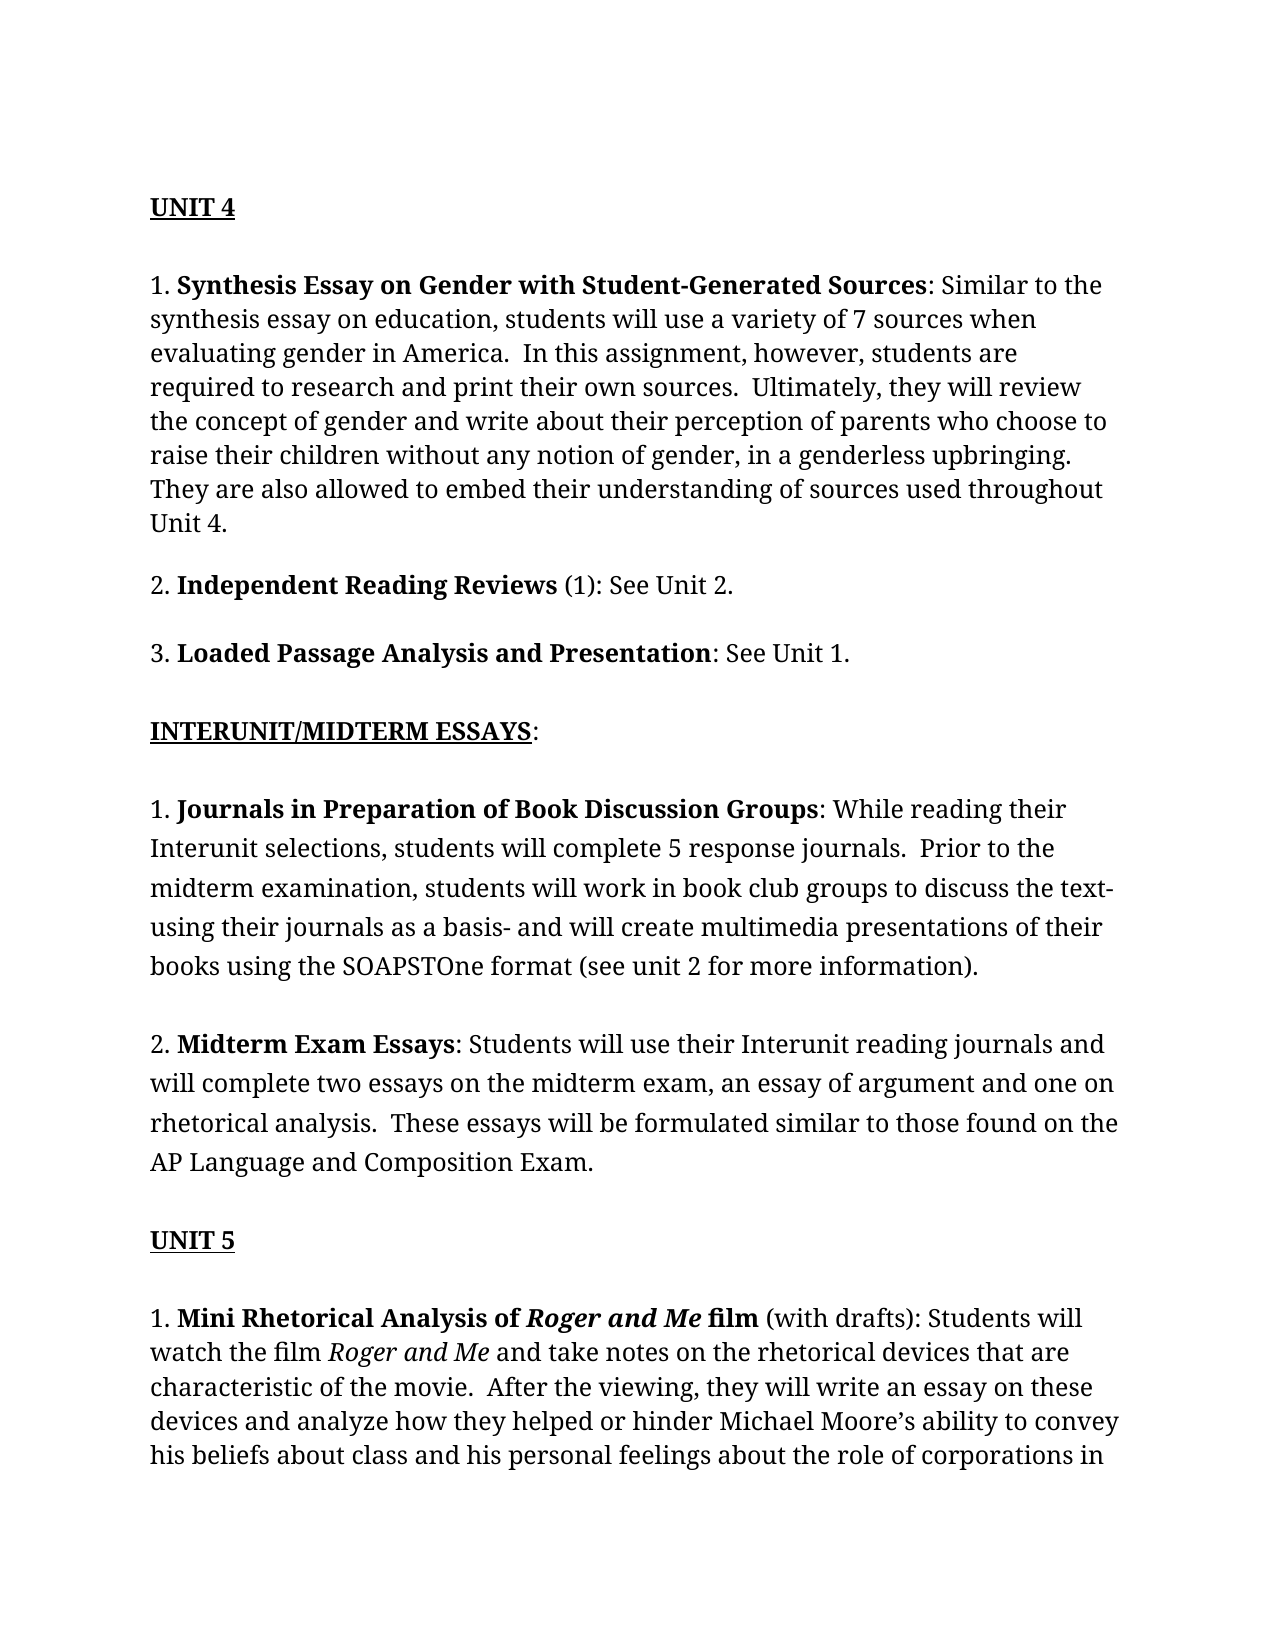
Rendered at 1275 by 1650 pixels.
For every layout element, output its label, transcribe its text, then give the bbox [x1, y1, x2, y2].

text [150, 1301, 1125, 1471]
text 2. Midterm Exam Essays: Students will use their Interunit reading journals and will complete two essays on the midterm exam, an essay of argument and one on rhetorical analysis. These essays will be formulated similar to those found on the AP Language and Composition Exam. [150, 1027, 1125, 1178]
text 2. Independent Reading Reviews (1): See Unit 2. [150, 568, 1125, 602]
text 1. Journals in Preparation of Book Discussion Groups: While reading their Interunit selections, students will complete 5 response journals. Prior to the midterm examination, students will work in book club groups to discuss the text- using their journals as a basis- and will create multimedia presentations of their books using the SOAPSTOne format (see unit 2 for more information). [150, 792, 1125, 983]
text INTERUNIT/MIDTERM ESSAYS: [150, 713, 1125, 748]
text UNIT 5 [150, 1223, 1125, 1257]
text 1. Synthesis Essay on Gender with Student-Generated Sources: Similar to the synthesis essay on education, students will use a variety of 7 sources when evaluating gender in America. In this assignment, however, students are required to research and print their own sources. Ultimately, they will review the concept of gender and write about their perception of parents who choose to raise their children without any notion of gender, in a genderless upbringing. They are also allowed to embed their understanding of sources used throughout Unit 4. [150, 267, 1125, 540]
text 3. Loaded Passage Analysis and Presentation: See Unit 1. [150, 635, 1125, 669]
text UNIT 4 [150, 189, 1125, 223]
